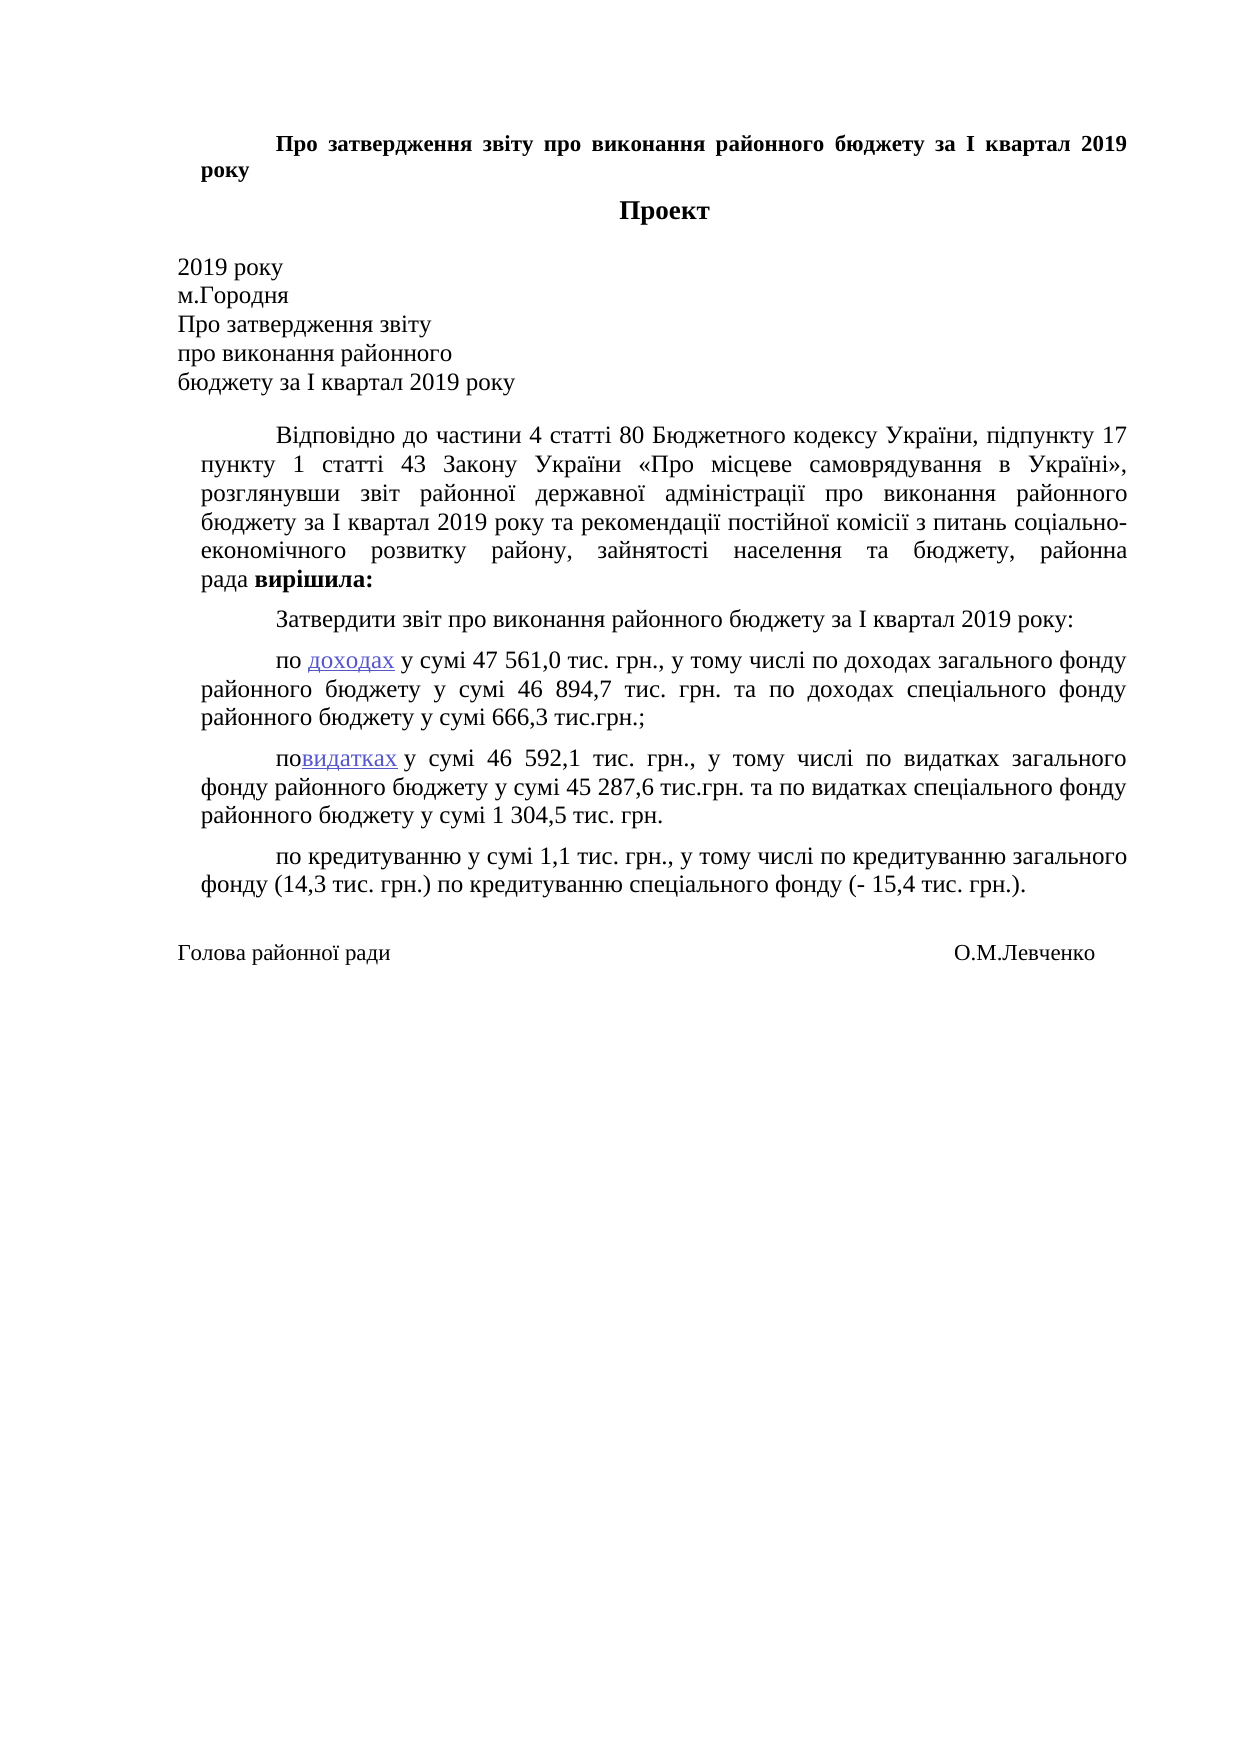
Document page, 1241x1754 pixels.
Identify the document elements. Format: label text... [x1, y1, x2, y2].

text Проект [177, 194, 1152, 225]
text по доходах у сумі 47 561,0 тис. грн., у тому числі по доходах загального фонду районного бюджету у сумі 46 894,7 тис. грн. та по доходах спеціального фонду районного бюджету у сумі 666,3 тис.грн.; [201, 645, 1128, 731]
table_header О.М.Левченко [954, 939, 1152, 965]
text по кредитуванню у сумі 1,1 тис. грн., у тому числі по кредитуванню загального фонду (14,3 тис. грн.) по кредитуванню спеціального фонду (- 15,4 тис. грн.). [201, 841, 1128, 898]
table_header Голова районної ради [177, 939, 954, 965]
text Про затвердження звіту про виконання районного бюджету за І квартал 2019 року [201, 130, 1128, 182]
text Відповідно до частини 4 статті 80 Бюджетного кодексу України, підпункту 17 пункту 1 статті 43 Закону України «Про місцеве самоврядування в Україні», розглянувши звіт районної державної адміністрації про виконання районного бюджету за І квартал 2019 року та рекомендації постійної комісії з питань соціально-економічного розвитку району, зайнятості населення та бюджету, районна рада вирішила: [201, 420, 1128, 593]
text повидатках у сумі 46 592,1 тис. грн., у тому числі по видатках загального фонду районного бюджету у сумі 45 287,6 тис.грн. та по видатках спеціального фонду районного бюджету у сумі 1 304,5 тис. грн. [201, 743, 1128, 829]
text 2019 року м.Городня Про затвердження звіту про виконання районного бюджету за І квартал 2019 року [177, 225, 1152, 395]
text Затвердити звіт про виконання районного бюджету за І квартал 2019 року: [201, 604, 1128, 633]
